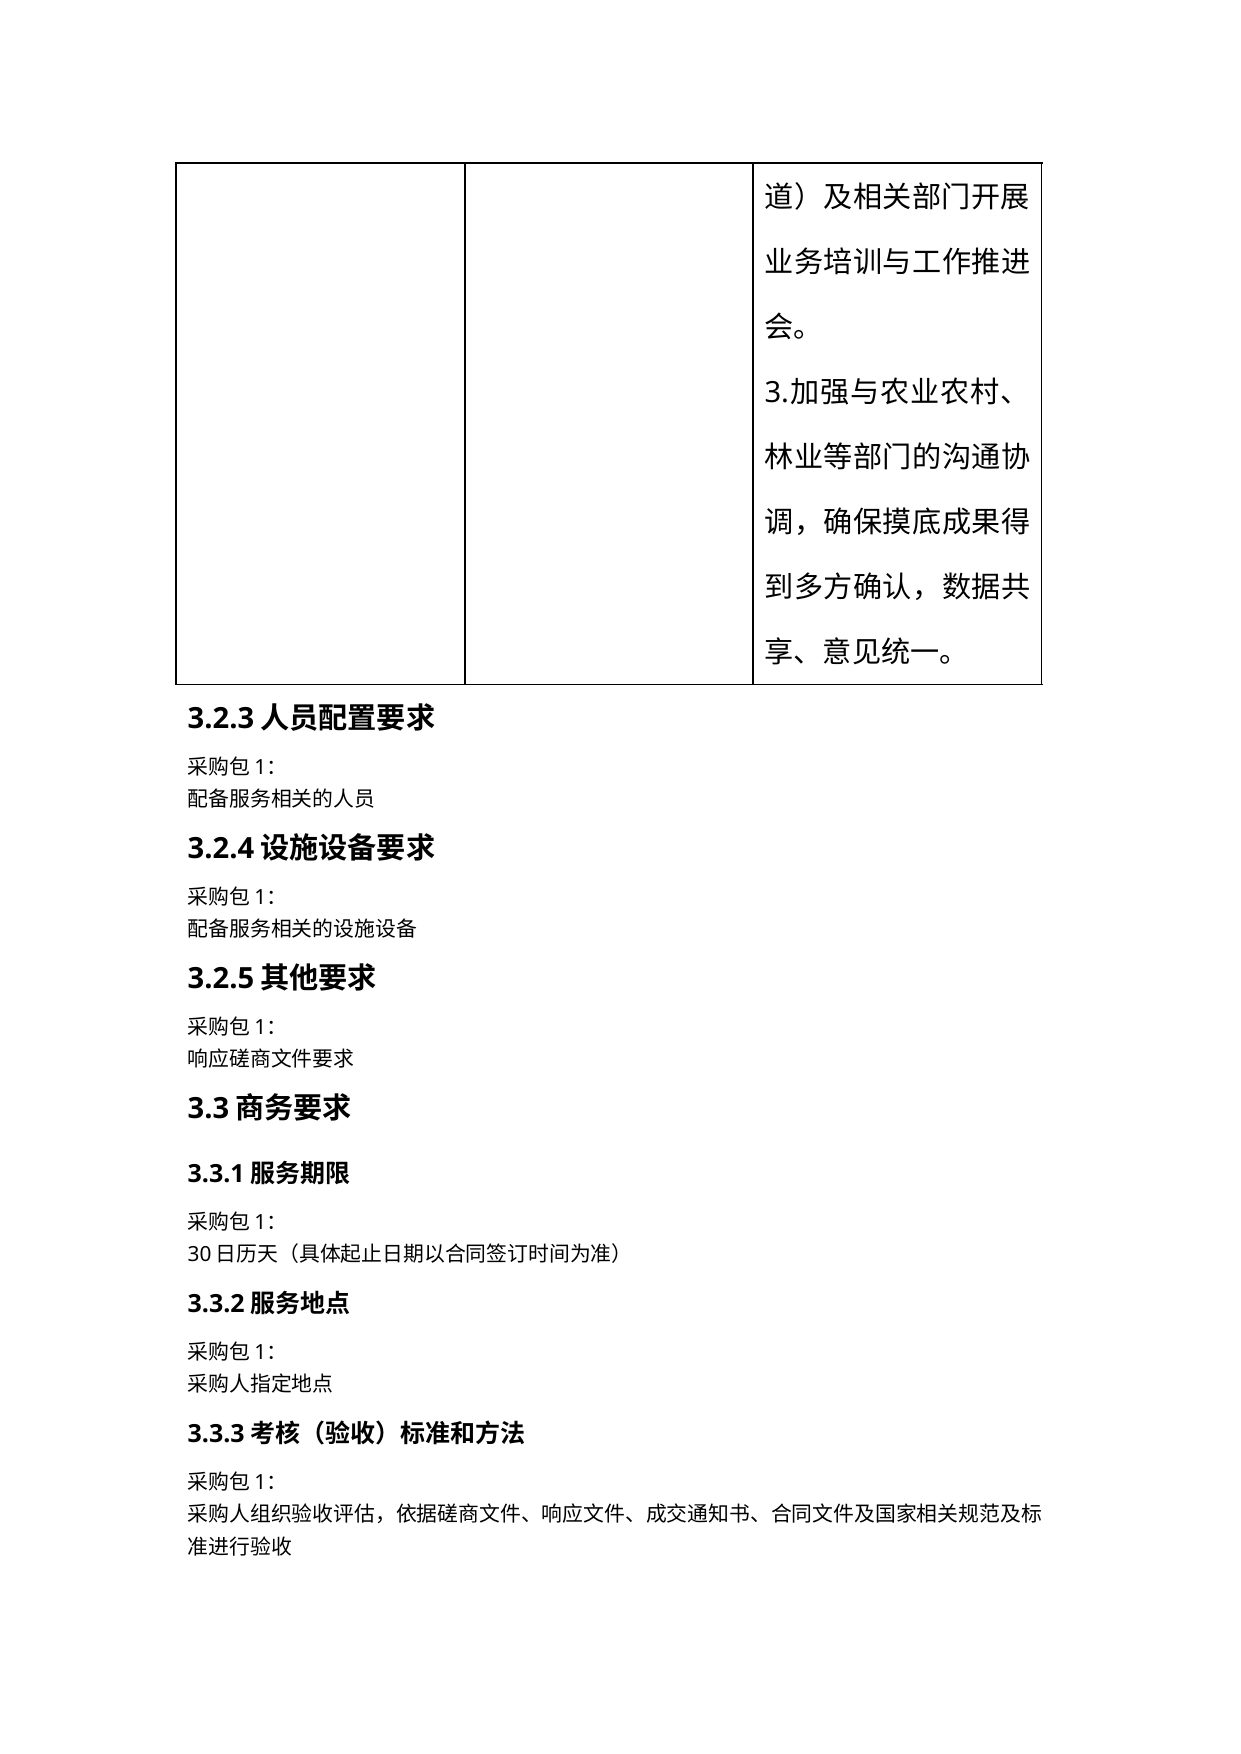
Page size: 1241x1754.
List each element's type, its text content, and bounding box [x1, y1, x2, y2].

text 采购人指定地点 [187, 1368, 1053, 1400]
text 采购人组织验收评估，依据磋商文件、响应文件、成交通知书、合同文件及国家相关规范及标准进行验收 [187, 1498, 1053, 1563]
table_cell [754, 164, 1041, 683]
text 3.2.5其他要求 [187, 945, 1053, 1010]
text 采购包1： [187, 1335, 1053, 1368]
text 3.3.2服务地点 [187, 1270, 1053, 1335]
text 响应磋商文件要求 [187, 1043, 1053, 1075]
text 采购包1： [187, 880, 1053, 913]
text 配备服务相关的设施设备 [187, 913, 1053, 945]
text 3.3.3考核（验收）标准和方法 [187, 1400, 1053, 1465]
text 采购包1： [187, 1205, 1053, 1238]
text 30日历天（具体起止日期以合同签订时间为准） [187, 1238, 1053, 1270]
text 采购包1： [187, 1465, 1053, 1498]
text 采购包1： [187, 750, 1053, 783]
text 3.2.4设施设备要求 [187, 815, 1053, 880]
text 配备服务相关的人员 [187, 783, 1053, 815]
text 3.3商务要求 [187, 1075, 1053, 1140]
text 3.3.1服务期限 [187, 1140, 1053, 1205]
text 采购包1： [187, 1010, 1053, 1043]
table_cell [466, 164, 752, 683]
table_cell 1 [177, 164, 464, 683]
text 3.2.3人员配置要求 [187, 685, 1053, 750]
